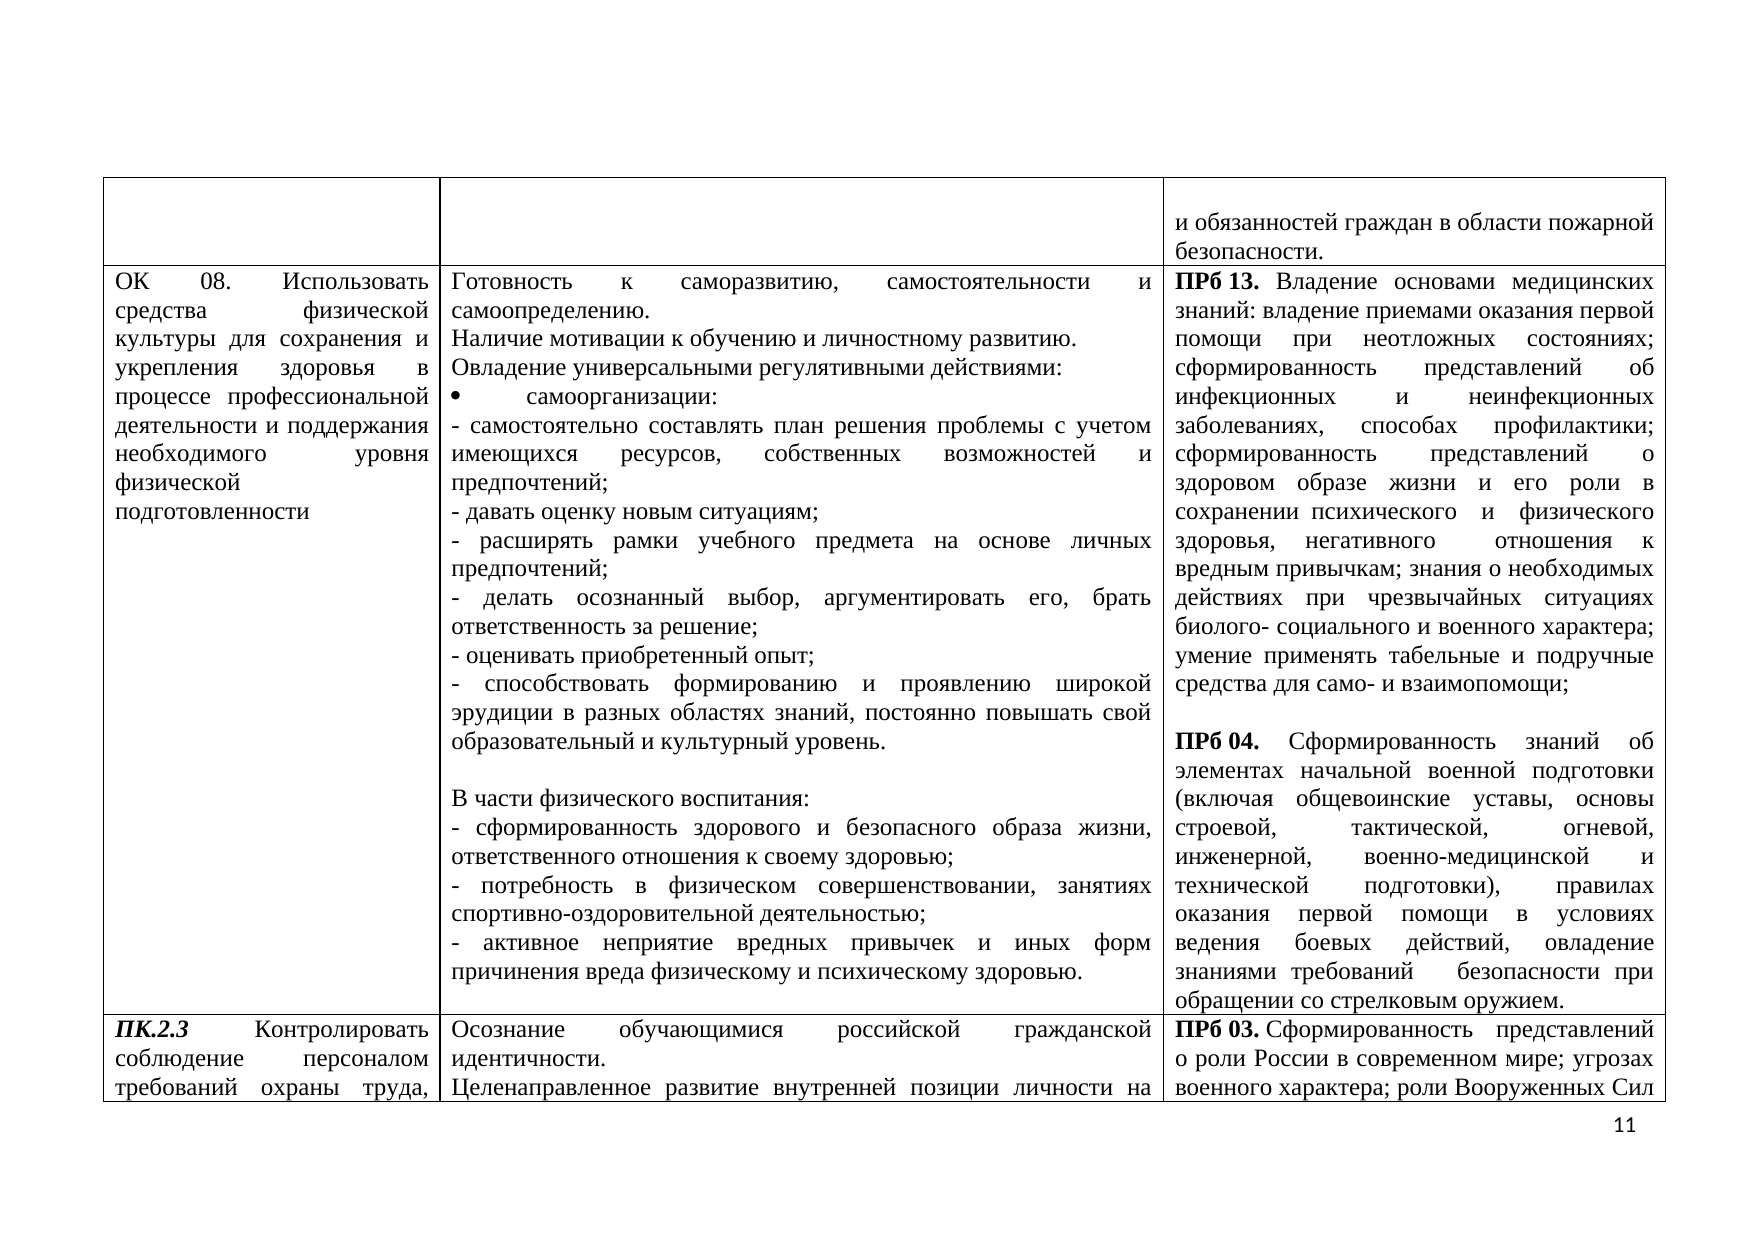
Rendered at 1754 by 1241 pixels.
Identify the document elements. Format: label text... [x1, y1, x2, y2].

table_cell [441, 178, 1163, 265]
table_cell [1164, 178, 1665, 265]
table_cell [104, 1015, 439, 1101]
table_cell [1164, 1015, 1665, 1101]
table_cell Готовность к саморазвитию, самостоятельности и самоопределению. Наличие мотивации к обучению и личностному развитию. Овладение универсальными регулятивными действиями: самоорганизации: - самостоятельно составлять план решения проблемы с учетом имеющихся ресурсов, собственных возможностей и предпочтений; - давать оценку новым ситуациям; - расширять рамки учебного предмета на основе личных предпочтений; - делать осознанный выбор, аргументировать его, брать ответственность за решение; - оценивать приобретенный опыт; - способствовать формированию и проявлению широкой эрудиции в разных областях знаний, постоянно повышать свой образовательный и культурный уровень. В части физического воспитания: - сформированность здорового и безопасного образа жизни, ответственного отношения к своему здоровью; - потребность в физическом совершенствовании, занятиях спортивно-оздоровительной деятельностью; - активное неприятие вредных привычек и иных форм причинения вреда физическому и психическому здоровью. [441, 266, 1163, 1013]
table_cell ОК 08. Использовать средства физической культуры для сохранения и укрепления здоровья в процессе профессиональной деятельности и поддержания необходимого уровня физической подготовленности [104, 266, 439, 1013]
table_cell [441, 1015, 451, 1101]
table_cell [104, 178, 439, 265]
table_cell ПРб 13. Владение основами медицинских знаний: владение приемами оказания первой помощи при неотложных состояниях; сформированность представлений об инфекционных и неинфекционных заболеваниях, способах профилактики; сформированность представлений о здоровом образе жизни и его роли в сохранении психического и физического здоровья, негативного отношения к вредным привычкам; знания о необходимых действиях при чрезвычайных ситуациях биолого- социального и военного характера; умение применять табельные и подручные средства для само- и взаимопомощи; ПРб 04. Сформированность знаний об элементах начальной военной подготовки (включая общевоинские уставы, основы строевой, тактической, огневой, инженерной, военно-медицинской и технической подготовки), правилах оказания первой помощи в условиях ведения боевых действий, овладение знаниями требований безопасности при обращении со стрелковым оружием. [1164, 266, 1665, 1013]
